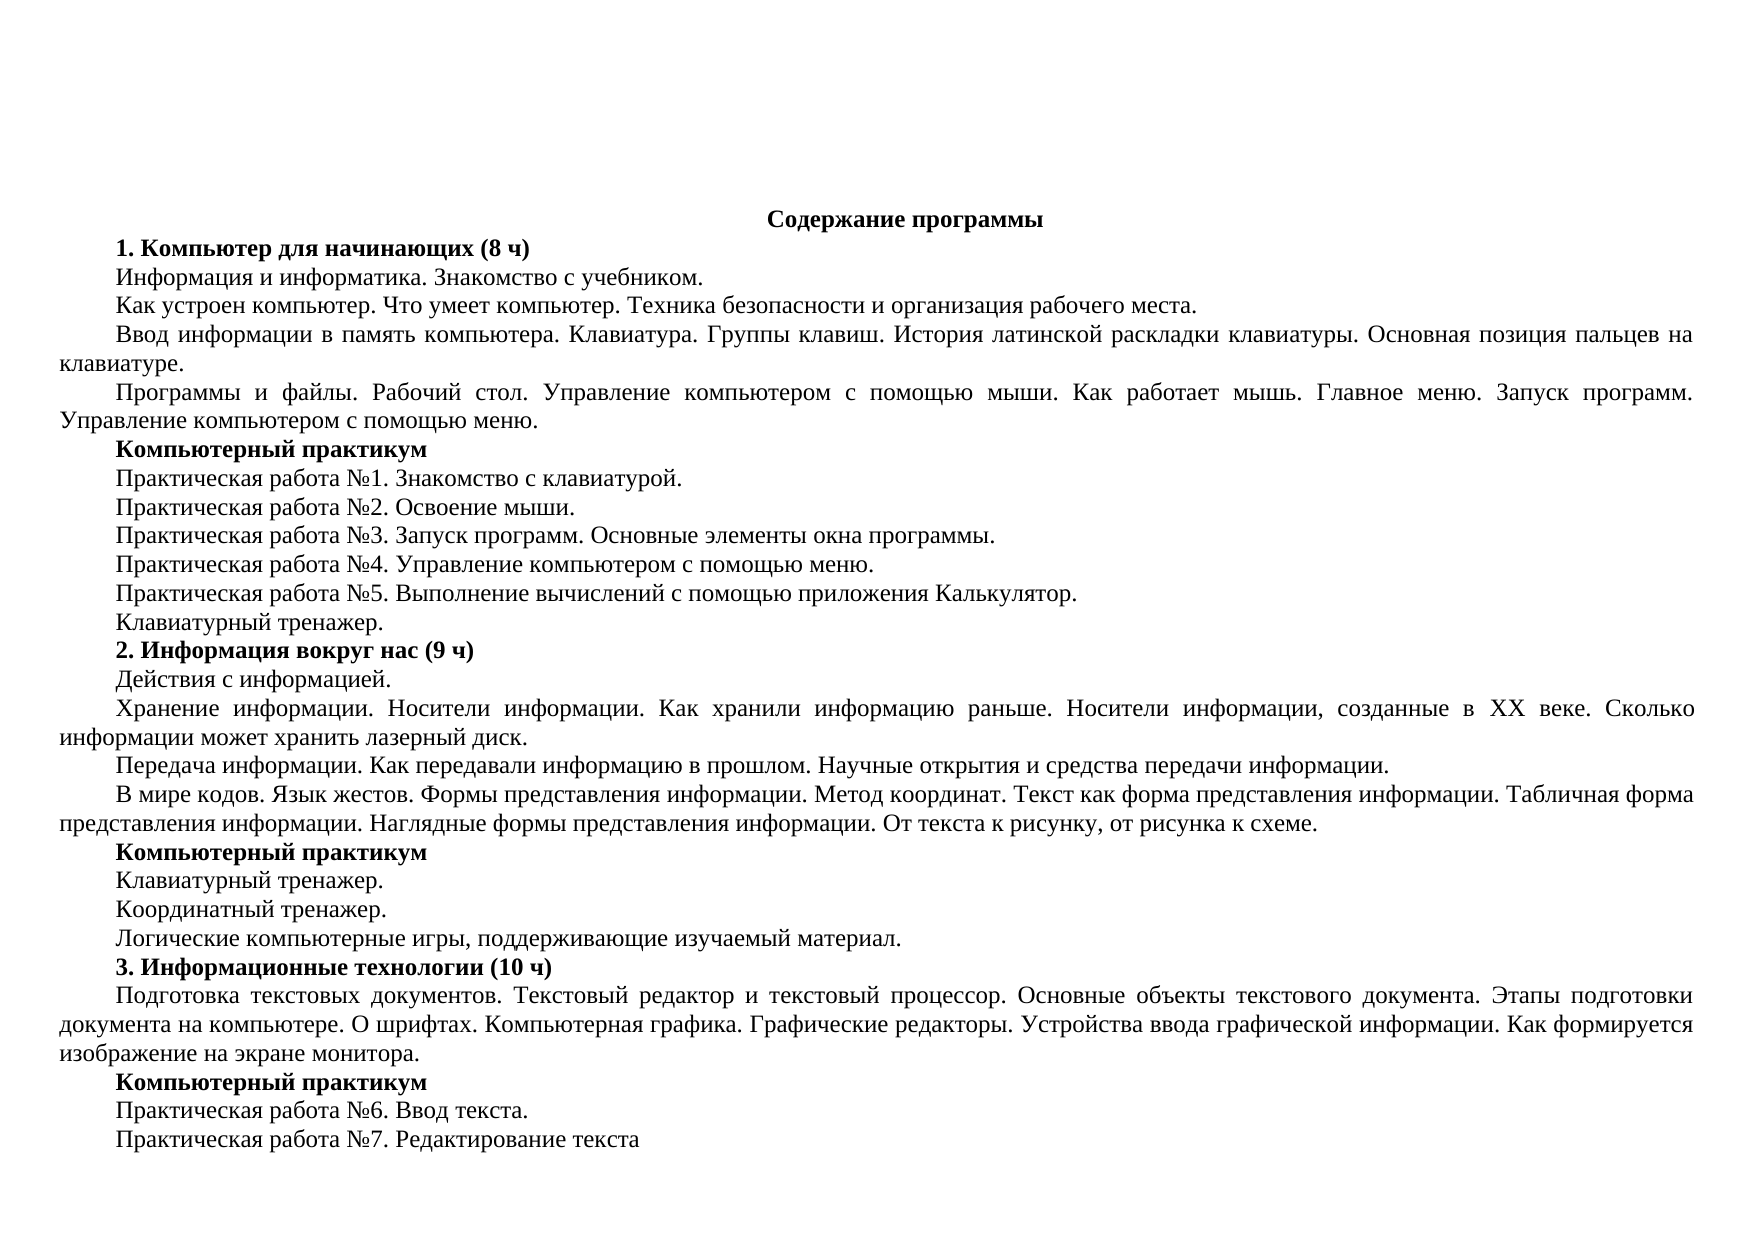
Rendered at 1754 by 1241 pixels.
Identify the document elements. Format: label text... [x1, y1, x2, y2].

text Практическая работа №7. Редактирование текста [59, 1124, 1695, 1153]
text Координатный тренажер. [59, 894, 1695, 923]
text Клавиатурный тренажер. [59, 866, 1695, 894]
text 1. Компьютер для начинающих (8 ч) [59, 233, 1695, 262]
text Компьютерный практикум [59, 1067, 1695, 1096]
text Хранение информации. Носители информации. Как хранили информацию раньше. Носители информации, созданные в XX веке. Сколько информации может хранить лазерный диск. [59, 693, 1695, 751]
text Действия с информацией. [59, 664, 1695, 693]
text Компьютерный практикум [59, 434, 1695, 463]
text Компьютерный практикум [59, 837, 1695, 866]
text Клавиатурный тренажер. [59, 607, 1695, 636]
text Практическая работа №3. Запуск программ. Основные элементы окна программы. [59, 521, 1695, 549]
text Практическая работа №2. Освоение мыши. [59, 492, 1695, 521]
text Передача информации. Как передавали информацию в прошлом. Научные открытия и средства передачи информации. [59, 751, 1695, 779]
text Ввод информации в память компьютера. Клавиатура. Группы клавиш. История латинской раскладки клавиатуры. Основная позиция пальцев на клавиатуре. [59, 319, 1695, 377]
text 2. Информация вокруг нас (9 ч) [59, 636, 1695, 664]
text Практическая работа №4. Управление компьютером с помощью меню. [59, 549, 1695, 578]
text Информация и информатика. Знакомство с учебником. [59, 262, 1695, 291]
text 3. Информационные технологии (10 ч) [59, 952, 1695, 981]
text Практическая работа №6. Ввод текста. [59, 1096, 1695, 1124]
text Логические компьютерные игры, поддерживающие изучаемый материал. [59, 923, 1695, 952]
text Практическая работа №5. Выполнение вычислений с помощью приложения Калькулятор. [59, 578, 1695, 607]
text Программы и файлы. Рабочий стол. Управление компьютером с помощью мыши. Как работает мышь. Главное меню. Запуск программ. Управление компьютером с помощью меню. [59, 377, 1695, 434]
text Содержание программы [59, 204, 1695, 233]
text В мире кодов. Язык жестов. Формы представления информации. Метод координат. Текст как форма представления информации. Табличная форма представления информации. Наглядные формы представления информации. От текста к рисунку, от рисунка к схеме. [59, 779, 1695, 837]
text Как устроен компьютер. Что умеет компьютер. Техника безопасности и организация рабочего места. [59, 291, 1695, 319]
text Подготовка текстовых документов. Текстовый редактор и текстовый процессор. Основные объекты текстового документа. Этапы подготовки документа на компьютере. О шрифтах. Компьютерная графика. Графические редакторы. Устройства ввода графической информации. Как формируется изображение на экране монитора. [59, 981, 1695, 1067]
text Практическая работа №1. Знакомство с клавиатурой. [59, 463, 1695, 492]
